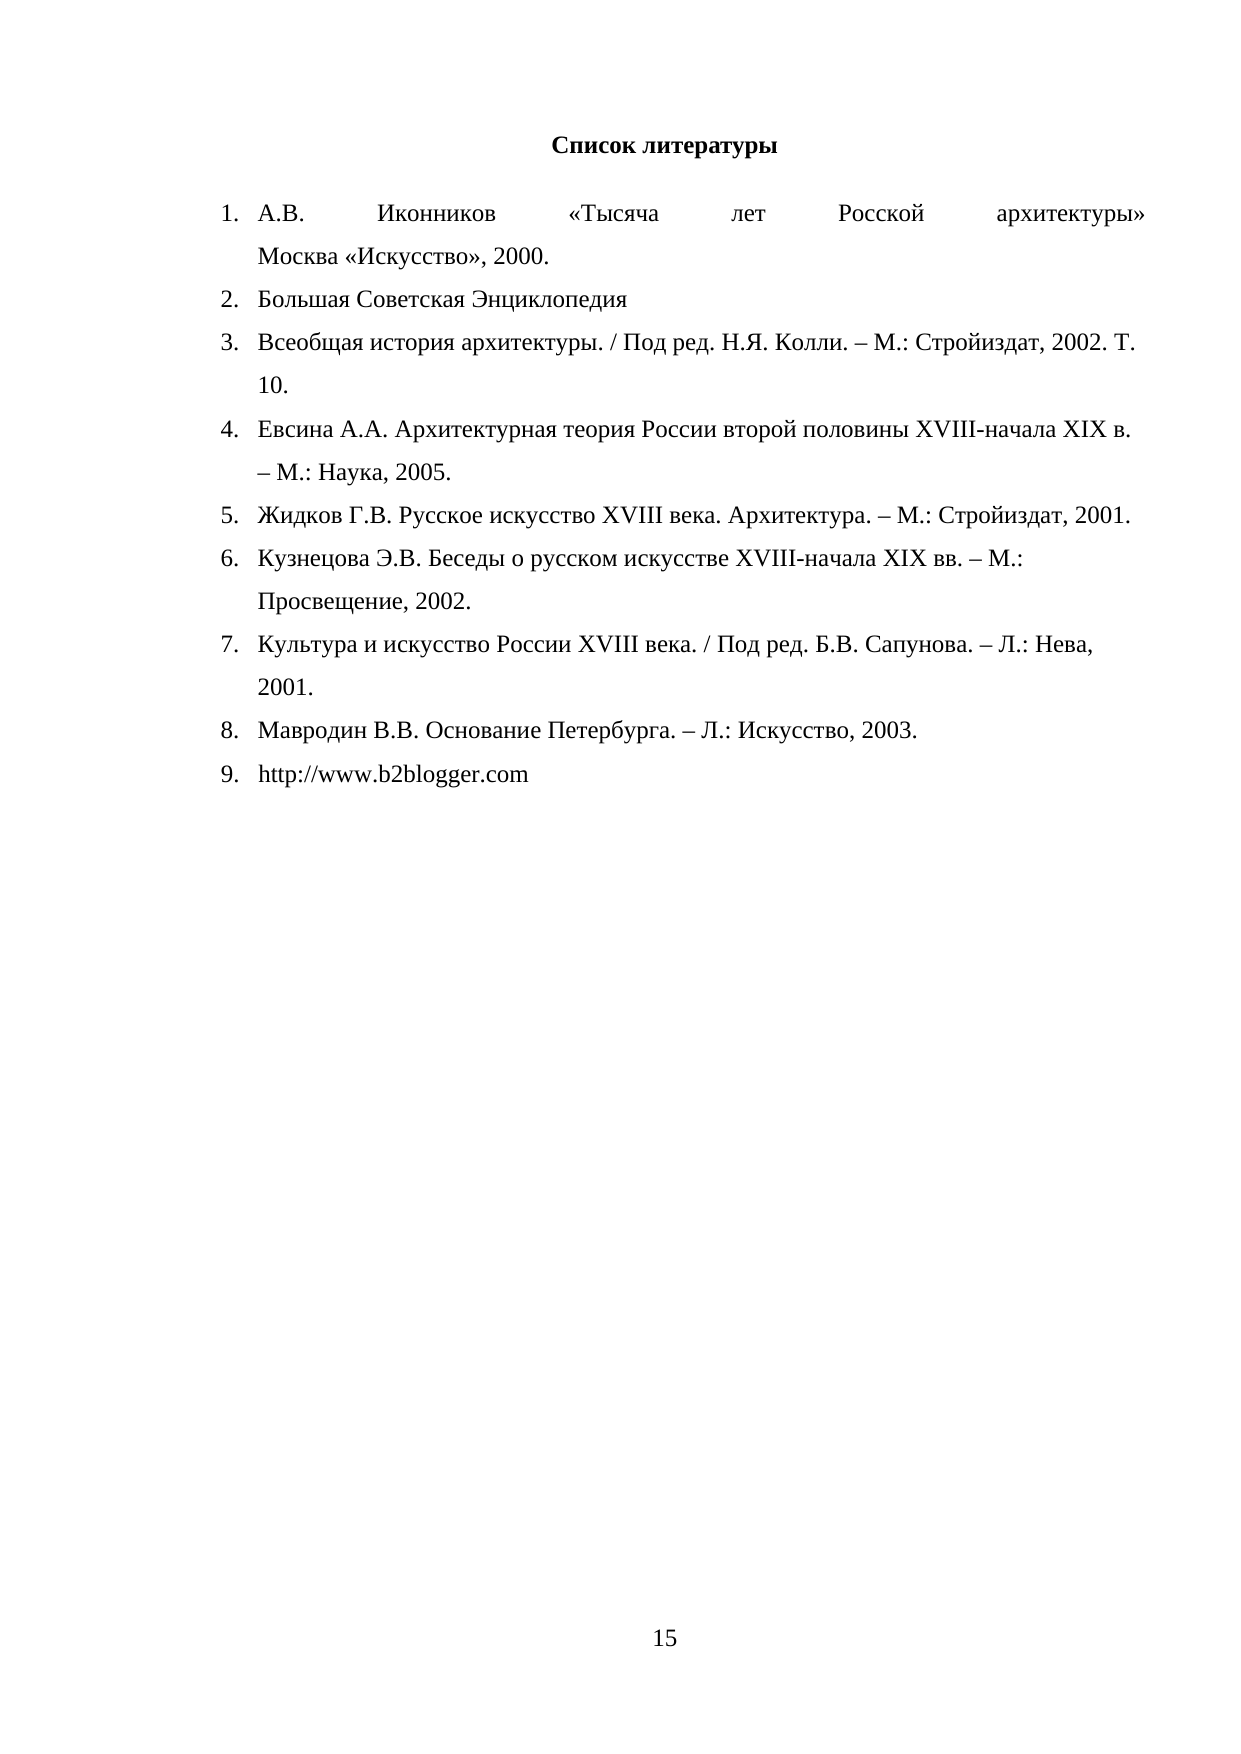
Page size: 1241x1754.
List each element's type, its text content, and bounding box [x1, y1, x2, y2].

list А.В. Иконников «Тысяча лет Росской архитектуры» Москва «Искусство», 2000. [220, 198, 1146, 270]
list Всеобщая история архитектуры. / Под ред. Н.Я. Колли. – М.: Стройиздат, 2002. Т. 10. [220, 327, 1146, 399]
list Культура и искусство России XVIII века. / Под ред. Б.В. Сапунова. – Л.: Нева, 2001. [220, 629, 1146, 701]
subtitle Список литературы [183, 130, 1146, 159]
list Мавродин В.В. Основание Петербурга. – Л.: Искусство, 2003. [220, 716, 1146, 744]
list http://www.b2blogger.com [221, 759, 1146, 787]
list Евсина А.А. Архитектурная теория России второй половины XVIII-начала XIX в. – М.: Наука, 2005. [220, 414, 1146, 486]
list Большая Советская Энциклопедия [220, 284, 1146, 313]
list Жидков Г.В. Русское искусство XVIII века. Архитектура. – М.: Стройиздат, 2001. [220, 500, 1146, 529]
list Кузнецова Э.В. Беседы о русском искусстве XVIII-начала XIX вв. – М.: Просвещение, 2002. [220, 543, 1146, 615]
